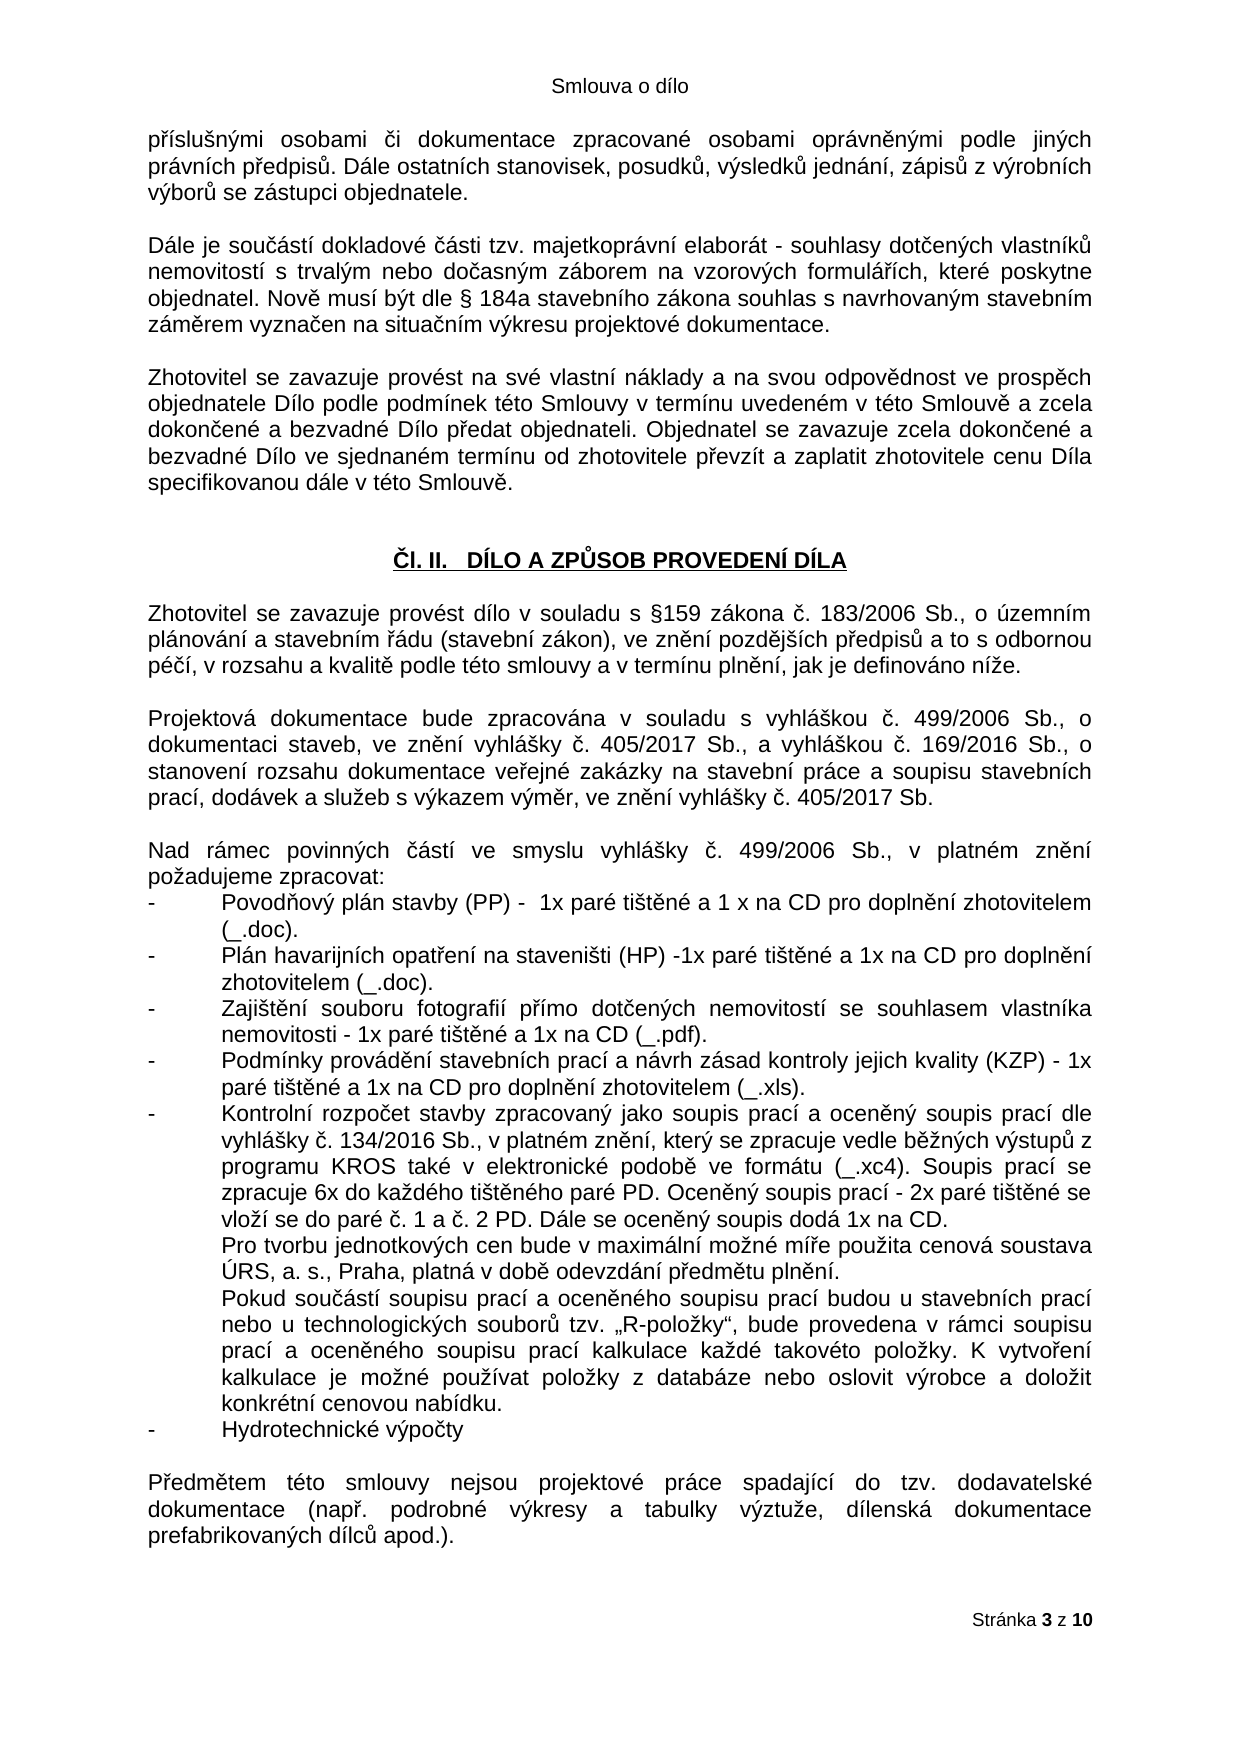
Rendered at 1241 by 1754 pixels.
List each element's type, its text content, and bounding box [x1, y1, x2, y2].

text Zhotovitel se zavazuje provést na své vlastní náklady a na svou odpovědnost ve prospěch objednatele Dílo podle podmínek této Smlouvy v termínu uvedeném v této Smlouvě a zcela dokončené a bezvadné Dílo předat objednateli. Objednatel se zavazuje zcela dokončené a bezvadné Dílo ve sjednaném termínu od zhotovitele převzít a zaplatit zhotovitele cenu Díla specifikovanou dále v této Smlouvě. [148, 364, 1093, 495]
text Pro tvorbu jednotkových cen bude v maximální možné míře použita cenová soustava ÚRS, a. s., Praha, platná v době odevzdání předmětu plnění. [221, 1232, 1093, 1285]
text Dále je součástí dokladové části tzv. majetkoprávní elaborát - souhlasy dotčených vlastníků nemovitostí s trvalým nebo dočasným záborem na vzorových formulářích, které poskytne objednatel. Nově musí být dle § 184a stavebního zákona souhlas s navrhovaným stavebním záměrem vyznačen na situačním výkresu projektové dokumentace. [148, 232, 1093, 337]
text - Podmínky provádění stavebních prací a návrh zásad kontroly jejich kvality (KZP) - 1x paré tištěné a 1x na CD pro doplnění zhotovitelem (_.xls). [148, 1047, 1093, 1100]
text Pokud součástí soupisu prací a oceněného soupisu prací budou u stavebních prací nebo u technologických souborů tzv. „R-položky“, bude provedena v rámci soupisu prací a oceněného soupisu prací kalkulace každé takovéto položky. K vytvoření kalkulace je možné používat položky z databáze nebo oslovit výrobce a doložit konkrétní cenovou nabídku. [221, 1285, 1093, 1416]
text Zhotovitel se zavazuje provést dílo v souladu s §159 zákona č. 183/2006 Sb., o územním plánování a stavebním řádu (stavební zákon), ve znění pozdějších předpisů a to s odbornou péčí, v rozsahu a kvalitě podle této smlouvy a v termínu plnění, jak je definováno níže. [148, 599, 1093, 678]
text Předmětem této smlouvy nejsou projektové práce spadající do tzv. dodavatelské dokumentace (např. podrobné výkresy a tabulky výztuže, dílenská dokumentace prefabrikovaných dílců apod.). [148, 1469, 1093, 1548]
text - Plán havarijních opatření na staveništi (HP) -1x paré tištěné a 1x na CD pro doplnění zhotovitelem (_.doc). [148, 942, 1093, 995]
text - Kontrolní rozpočet stavby zpracovaný jako soupis prací a oceněný soupis prací dle vyhlášky č. 134/2016 Sb., v platném znění, který se zpracuje vedle běžných výstupů z programu KROS také v elektronické podobě ve formátu (_.xc4). Soupis prací se zpracuje 6x do každého tištěného paré PD. Oceněný soupis prací - 2x paré tištěné se vloží se do paré č. 1 a č. 2 PD. Dále se oceněný soupis dodá 1x na CD. [148, 1100, 1093, 1232]
text - Zajištění souboru fotografií přímo dotčených nemovitostí se souhlasem vlastníka nemovitosti - 1x paré tištěné a 1x na CD (_.pdf). [148, 995, 1093, 1047]
text Projektová dokumentace bude zpracována v souladu s vyhláškou č. 499/2006 Sb., o dokumentaci staveb, ve znění vyhlášky č. 405/2017 Sb., a vyhláškou č. 169/2016 Sb., o stanovení rozsahu dokumentace veřejné zakázky na stavební práce a soupisu stavebních prací, dodávek a služeb s výkazem výměr, ve znění vyhlášky č. 405/2017 Sb. [148, 705, 1093, 810]
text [148, 126, 1093, 206]
text - Povodňový plán stavby (PP) - 1x paré tištěné a 1 x na CD pro doplnění zhotovitelem (_.doc). [148, 889, 1093, 942]
text Čl. II. DÍLO A ZPŮSOB PROVEDENÍ DÍLA [148, 547, 1093, 573]
text - Hydrotechnické výpočty [148, 1416, 1093, 1443]
text Nad rámec povinných částí ve smyslu vyhlášky č. 499/2006 Sb., v platném znění požadujeme zpracovat: [148, 837, 1093, 889]
